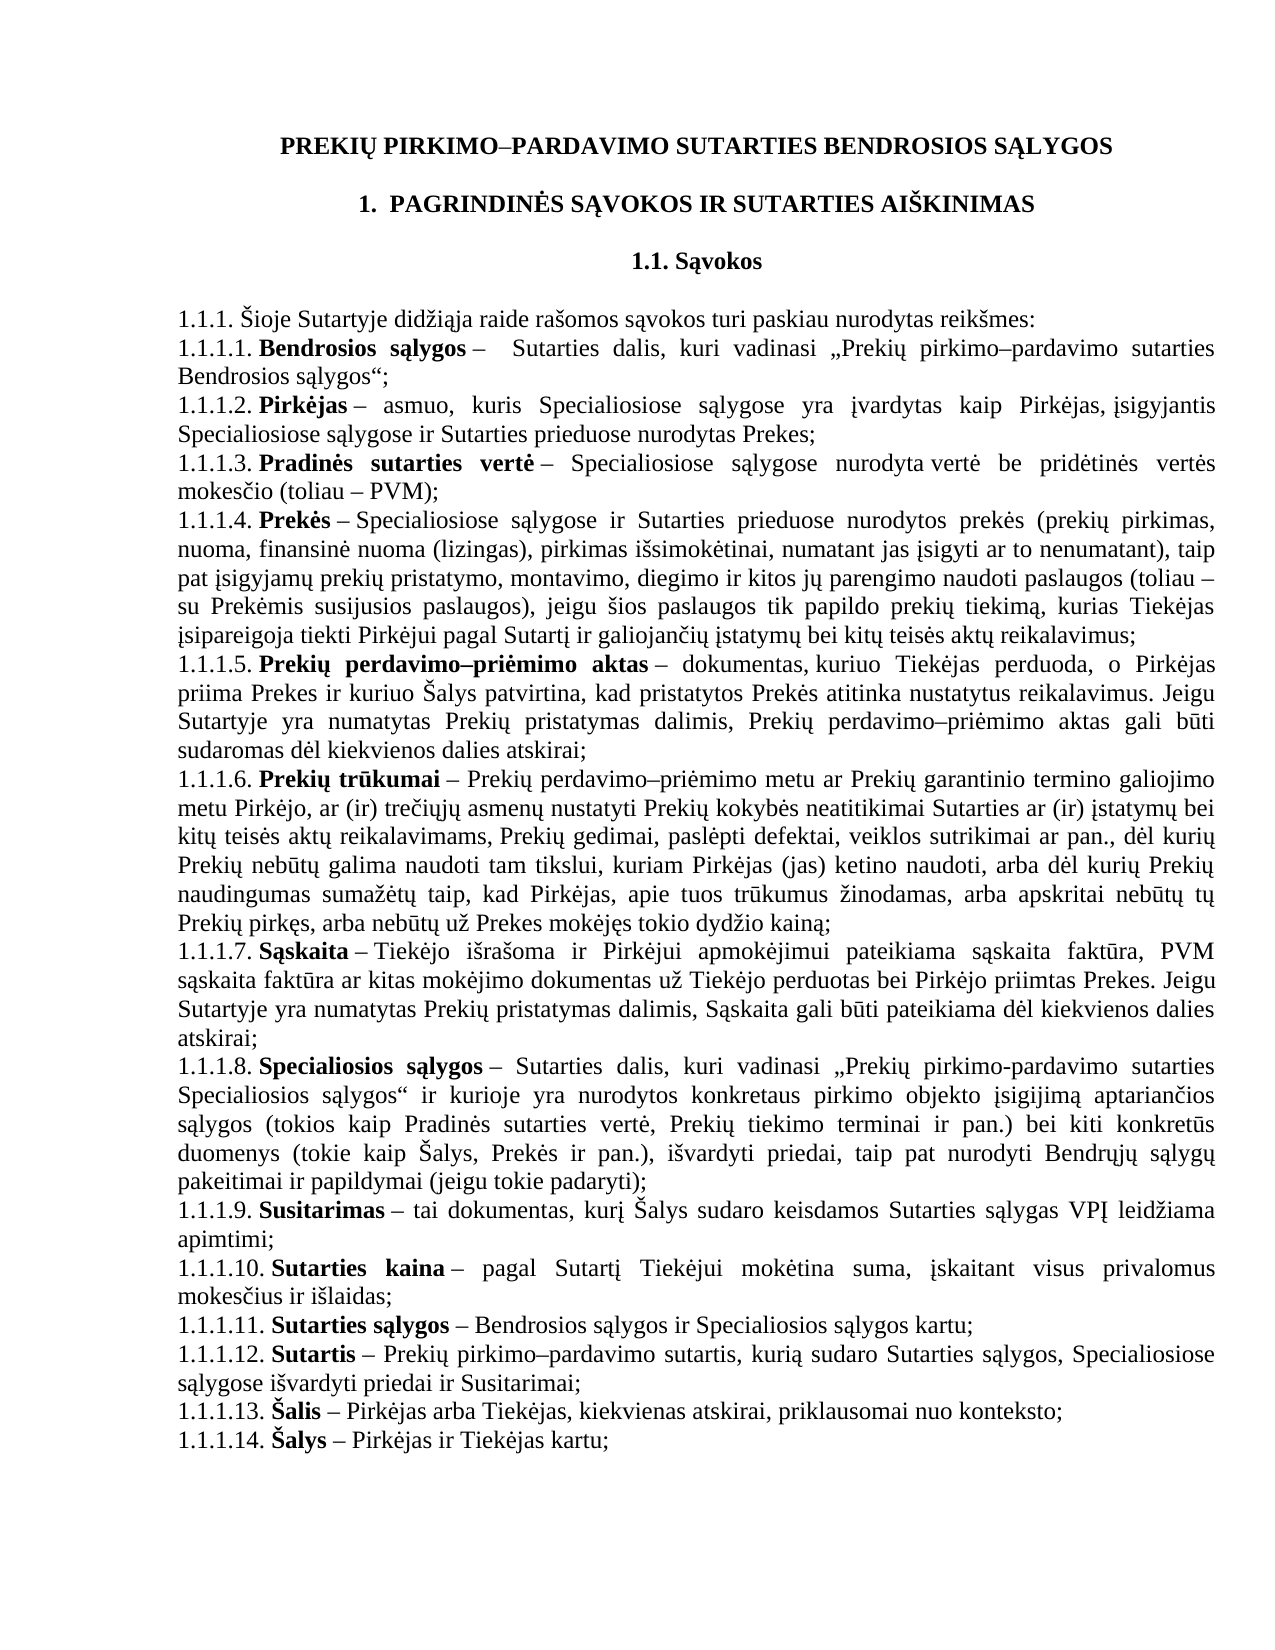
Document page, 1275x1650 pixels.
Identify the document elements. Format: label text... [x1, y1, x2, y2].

text 1.1.1.12. Sutartis – Prekių pirkimo–pardavimo sutartis, kurią sudaro Sutarties sąlygos, Specialiosiose sąlygose išvardyti priedai ir Susitarimai; [177, 1339, 1216, 1396]
text 1.1.1.6. Prekių trūkumai – Prekių perdavimo–priėmimo metu ar Prekių garantinio termino galiojimo metu Pirkėjo, ar (ir) trečiųjų asmenų nustatyti Prekių kokybės neatitikimai Sutarties ar (ir) įstatymų bei kitų teisės aktų reikalavimams, Prekių gedimai, paslėpti defektai, veiklos sutrikimai ar pan., dėl kurių Prekių nebūtų galima naudoti tam tikslui, kuriam Pirkėjas (jas) ketino naudoti, arba dėl kurių Prekių naudingumas sumažėtų taip, kad Pirkėjas, apie tuos trūkumus žinodamas, arba apskritai nebūtų tų Prekių pirkęs, arba nebūtų už Prekes mokėjęs tokio dydžio kainą; [177, 764, 1216, 936]
text 1.1.1.5. Prekių perdavimo–priėmimo aktas – dokumentas, kuriuo Tiekėjas perduoda, o Pirkėjas priima Prekes ir kuriuo Šalys patvirtina, kad pristatytos Prekės atitinka nustatytus reikalavimus. Jeigu Sutartyje yra numatytas Prekių pristatymas dalimis, Prekių perdavimo–priėmimo aktas gali būti sudaromas dėl kiekvienos dalies atskirai; [177, 649, 1216, 764]
text 1.1.1.8. Specialiosios sąlygos – Sutarties dalis, kuri vadinasi „Prekių pirkimo-pardavimo sutarties Specialiosios sąlygos“ ir kurioje yra nurodytos konkretaus pirkimo objekto įsigijimą aptariančios sąlygos (tokios kaip Pradinės sutarties vertė, Prekių tiekimo terminai ir pan.) bei kiti konkretūs duomenys (tokie kaip Šalys, Prekės ir pan.), išvardyti priedai, taip pat nurodyti Bendrųjų sąlygų pakeitimai ir papildymai (jeigu tokie padaryti); [177, 1051, 1216, 1195]
text 1.1.1.2. Pirkėjas – asmuo, kuris Specialiosiose sąlygose yra įvardytas kaip Pirkėjas, įsigyjantis Specialiosiose sąlygose ir Sutarties prieduose nurodytas Prekes; [177, 390, 1216, 448]
text 1.1.1.13. Šalis – Pirkėjas arba Tiekėjas, kiekvienas atskirai, priklausomai nuo konteksto; [177, 1396, 1216, 1425]
text 1. PAGRINDINĖS SĄVOKOS IR SUTARTIES AIŠKINIMAS [177, 189, 1216, 218]
text 1.1.1.3. Pradinės sutarties vertė – Specialiosiose sąlygose nurodyta vertė be pridėtinės vertės mokesčio (toliau – PVM); [177, 448, 1216, 505]
text 1.1.1.14. Šalys – Pirkėjas ir Tiekėjas kartu; [177, 1425, 1216, 1454]
text 1.1.1.10. Sutarties kaina – pagal Sutartį Tiekėjui mokėtina suma, įskaitant visus privalomus mokesčius ir išlaidas; [177, 1253, 1216, 1310]
text 1.1.1.4. Prekės – Specialiosiose sąlygose ir Sutarties prieduose nurodytos prekės (prekių pirkimas, nuoma, finansinė nuoma (lizingas), pirkimas išsimokėtinai, numatant jas įsigyti ar to nenumatant), taip pat įsigyjamų prekių pristatymo, montavimo, diegimo ir kitos jų parengimo naudoti paslaugos (toliau – su Prekėmis susijusios paslaugos), jeigu šios paslaugos tik papildo prekių tiekimą, kurias Tiekėjas įsipareigoja tiekti Pirkėjui pagal Sutartį ir galiojančių įstatymų bei kitų teisės aktų reikalavimus; [177, 505, 1216, 649]
text 1.1. Sąvokos [177, 246, 1216, 275]
text 1.1.1.11. Sutarties sąlygos – Bendrosios sąlygos ir Specialiosios sąlygos kartu; [177, 1310, 1216, 1339]
text 1.1.1.7. Sąskaita – Tiekėjo išrašoma ir Pirkėjui apmokėjimui pateikiama sąskaita faktūra, PVM sąskaita faktūra ar kitas mokėjimo dokumentas už Tiekėjo perduotas bei Pirkėjo priimtas Prekes. Jeigu Sutartyje yra numatytas Prekių pristatymas dalimis, Sąskaita gali būti pateikiama dėl kiekvienos dalies atskirai; [177, 936, 1216, 1051]
text PREKIŲ PIRKIMO–PARDAVIMO SUTARTIES BENDROSIOS SĄLYGOS [177, 131, 1216, 160]
text 1.1.1.9. Susitarimas – tai dokumentas, kurį Šalys sudaro keisdamos Sutarties sąlygas VPĮ leidžiama apimtimi; [177, 1195, 1216, 1253]
text 1.1.1. Šioje Sutartyje didžiąja raide rašomos sąvokos turi paskiau nurodytas reikšmes: [177, 304, 1216, 333]
text 1.1.1.1. Bendrosios sąlygos – Sutarties dalis, kuri vadinasi „Prekių pirkimo–pardavimo sutarties Bendrosios sąlygos“; [177, 333, 1216, 390]
